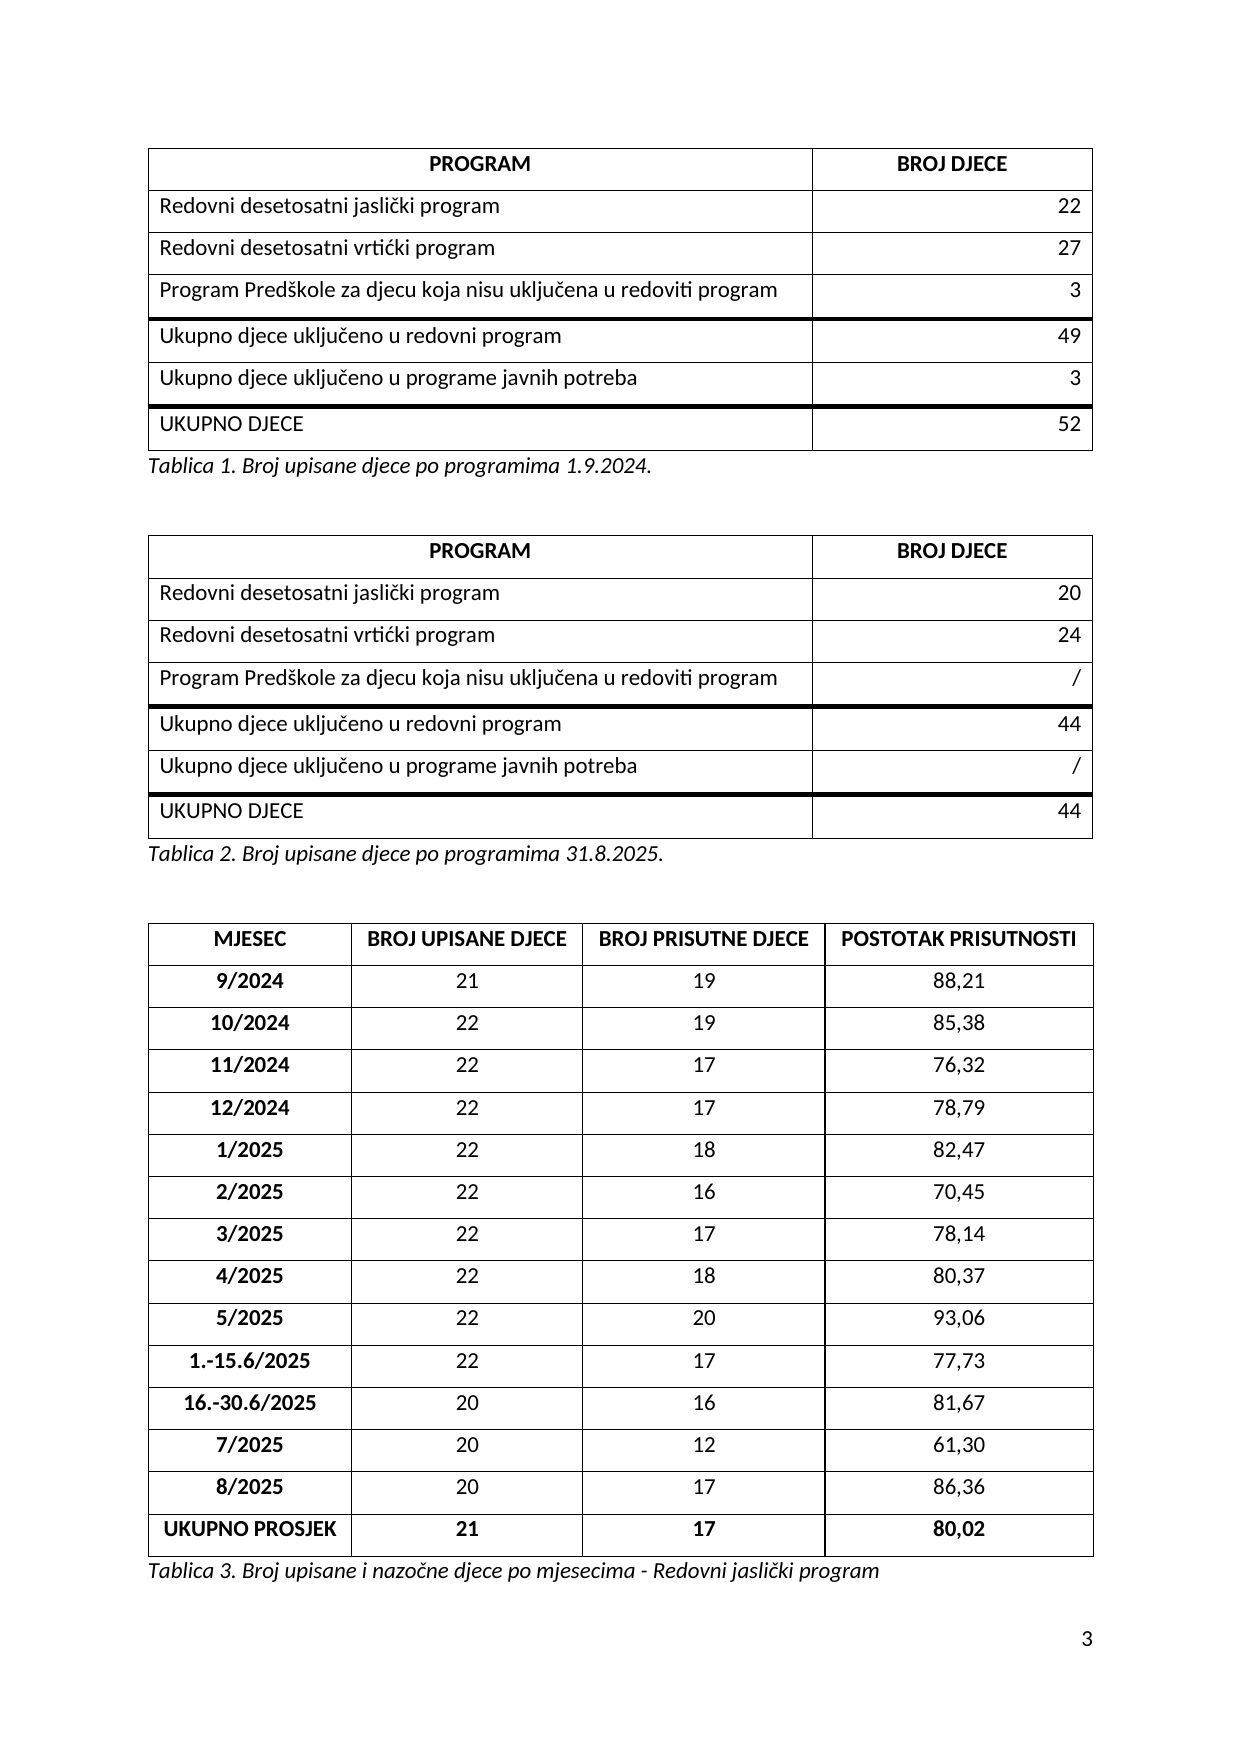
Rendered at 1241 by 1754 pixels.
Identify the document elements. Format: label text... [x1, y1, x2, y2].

text Tablica 2. Broj upisane djece po programima 31.8.2025. [148, 839, 1093, 867]
table_cell 3/2025 [149, 1219, 351, 1260]
table_cell 24 [813, 621, 1092, 662]
table_header PROGRAM [149, 149, 812, 190]
table_cell 8/2025 [149, 1472, 351, 1513]
table_cell 82,47 [826, 1135, 1093, 1176]
table_cell 61,30 [826, 1430, 1093, 1471]
table_cell 20 [352, 1388, 582, 1429]
table_cell 16.-30.6/2025 [149, 1388, 351, 1429]
table_cell 27 [813, 233, 1092, 274]
table_cell 7/2025 [149, 1430, 351, 1471]
table_header MJESEC [149, 924, 351, 965]
table_cell Program Predškole za djecu koja nisu uključena u redoviti program [149, 275, 812, 316]
table_cell 78,14 [826, 1219, 1093, 1260]
table_cell 2/2025 [149, 1177, 351, 1218]
table_cell / [813, 751, 1092, 792]
table_cell 22 [352, 1135, 582, 1176]
table_cell 22 [352, 1261, 582, 1302]
table_cell 19 [583, 966, 824, 1007]
table_cell 1.-15.6/2025 [149, 1346, 351, 1387]
table_cell 18 [583, 1261, 824, 1302]
table_cell Ukupno djece uključeno u redovni program [149, 709, 812, 750]
table_cell 86,36 [826, 1472, 1093, 1513]
table_cell 80,02 [826, 1515, 1093, 1556]
table_cell 22 [352, 1177, 582, 1218]
table_cell 20 [813, 579, 1092, 619]
table_cell Ukupno djece uključeno u programe javnih potreba [149, 751, 812, 792]
text Tablica 1. Broj upisane djece po programima 1.9.2024. [148, 451, 1093, 479]
table_header BROJ PRISUTNE DJECE [583, 924, 824, 965]
table_cell 17 [583, 1515, 824, 1556]
table_cell / [813, 663, 1092, 704]
table_cell 22 [352, 1219, 582, 1260]
table_cell Redovni desetosatni vrtićki program [149, 233, 812, 274]
table_cell 4/2025 [149, 1261, 351, 1302]
table_cell 3 [813, 363, 1092, 404]
table_cell 10/2024 [149, 1008, 351, 1049]
table_cell 22 [813, 191, 1092, 232]
table_cell 19 [583, 1008, 824, 1049]
table_cell 5/2025 [149, 1304, 351, 1345]
table_cell 49 [813, 321, 1092, 362]
table_cell 22 [352, 1050, 582, 1092]
table_cell 16 [583, 1388, 824, 1429]
table_cell 11/2024 [149, 1050, 351, 1092]
table_cell Ukupno djece uključeno u programe javnih potreba [149, 363, 812, 404]
table_cell 12 [583, 1430, 824, 1471]
table_cell UKUPNO DJECE [149, 797, 812, 838]
table_cell 85,38 [826, 1008, 1093, 1049]
table_cell 81,67 [826, 1388, 1093, 1429]
table_cell 17 [583, 1093, 824, 1134]
table_cell 17 [583, 1472, 824, 1513]
table_header BROJ UPISANE DJECE [352, 924, 582, 965]
table_cell 17 [583, 1050, 824, 1092]
table_cell 93,06 [826, 1304, 1093, 1345]
table_cell 9/2024 [149, 966, 351, 1007]
table_cell 16 [583, 1177, 824, 1218]
table_cell UKUPNO PROSJEK [149, 1515, 351, 1556]
table_cell Redovni desetosatni vrtićki program [149, 621, 812, 662]
table_cell Ukupno djece uključeno u redovni program [149, 321, 812, 362]
table_cell 78,79 [826, 1093, 1093, 1134]
table_cell 22 [352, 1008, 582, 1049]
table_cell 17 [583, 1219, 824, 1260]
table_header POSTOTAK PRISUTNOSTI [826, 924, 1093, 965]
table_cell 22 [352, 1304, 582, 1345]
table_cell 20 [352, 1472, 582, 1513]
table_cell 22 [352, 1346, 582, 1387]
table_cell 88,21 [826, 966, 1093, 1007]
table_cell 44 [813, 709, 1092, 750]
table_cell 80,37 [826, 1261, 1093, 1302]
table_cell Program Predškole za djecu koja nisu uključena u redoviti program [149, 663, 812, 704]
table_header BROJ DJECE [813, 536, 1092, 577]
table_cell 44 [813, 797, 1092, 838]
text Tablica 3. Broj upisane i nazočne djece po mjesecima - Redovni jaslički program [148, 1557, 1093, 1585]
table_cell 20 [583, 1304, 824, 1345]
table_cell 52 [813, 409, 1092, 450]
table_cell 17 [583, 1346, 824, 1387]
table_cell Redovni desetosatni jaslički program [149, 191, 812, 232]
table_cell 3 [813, 275, 1092, 316]
table_cell 70,45 [826, 1177, 1093, 1218]
table_cell 77,73 [826, 1346, 1093, 1387]
table_cell Redovni desetosatni jaslički program [149, 579, 812, 619]
table_cell UKUPNO DJECE [149, 409, 812, 450]
table_header PROGRAM [149, 536, 812, 577]
table_cell 21 [352, 966, 582, 1007]
table_cell 12/2024 [149, 1093, 351, 1134]
table_cell 22 [352, 1093, 582, 1134]
table_cell 18 [583, 1135, 824, 1176]
table_cell 21 [352, 1515, 582, 1556]
table_cell 1/2025 [149, 1135, 351, 1176]
table_cell 76,32 [826, 1050, 1093, 1092]
table_cell 20 [352, 1430, 582, 1471]
table_header BROJ DJECE [813, 149, 1092, 190]
